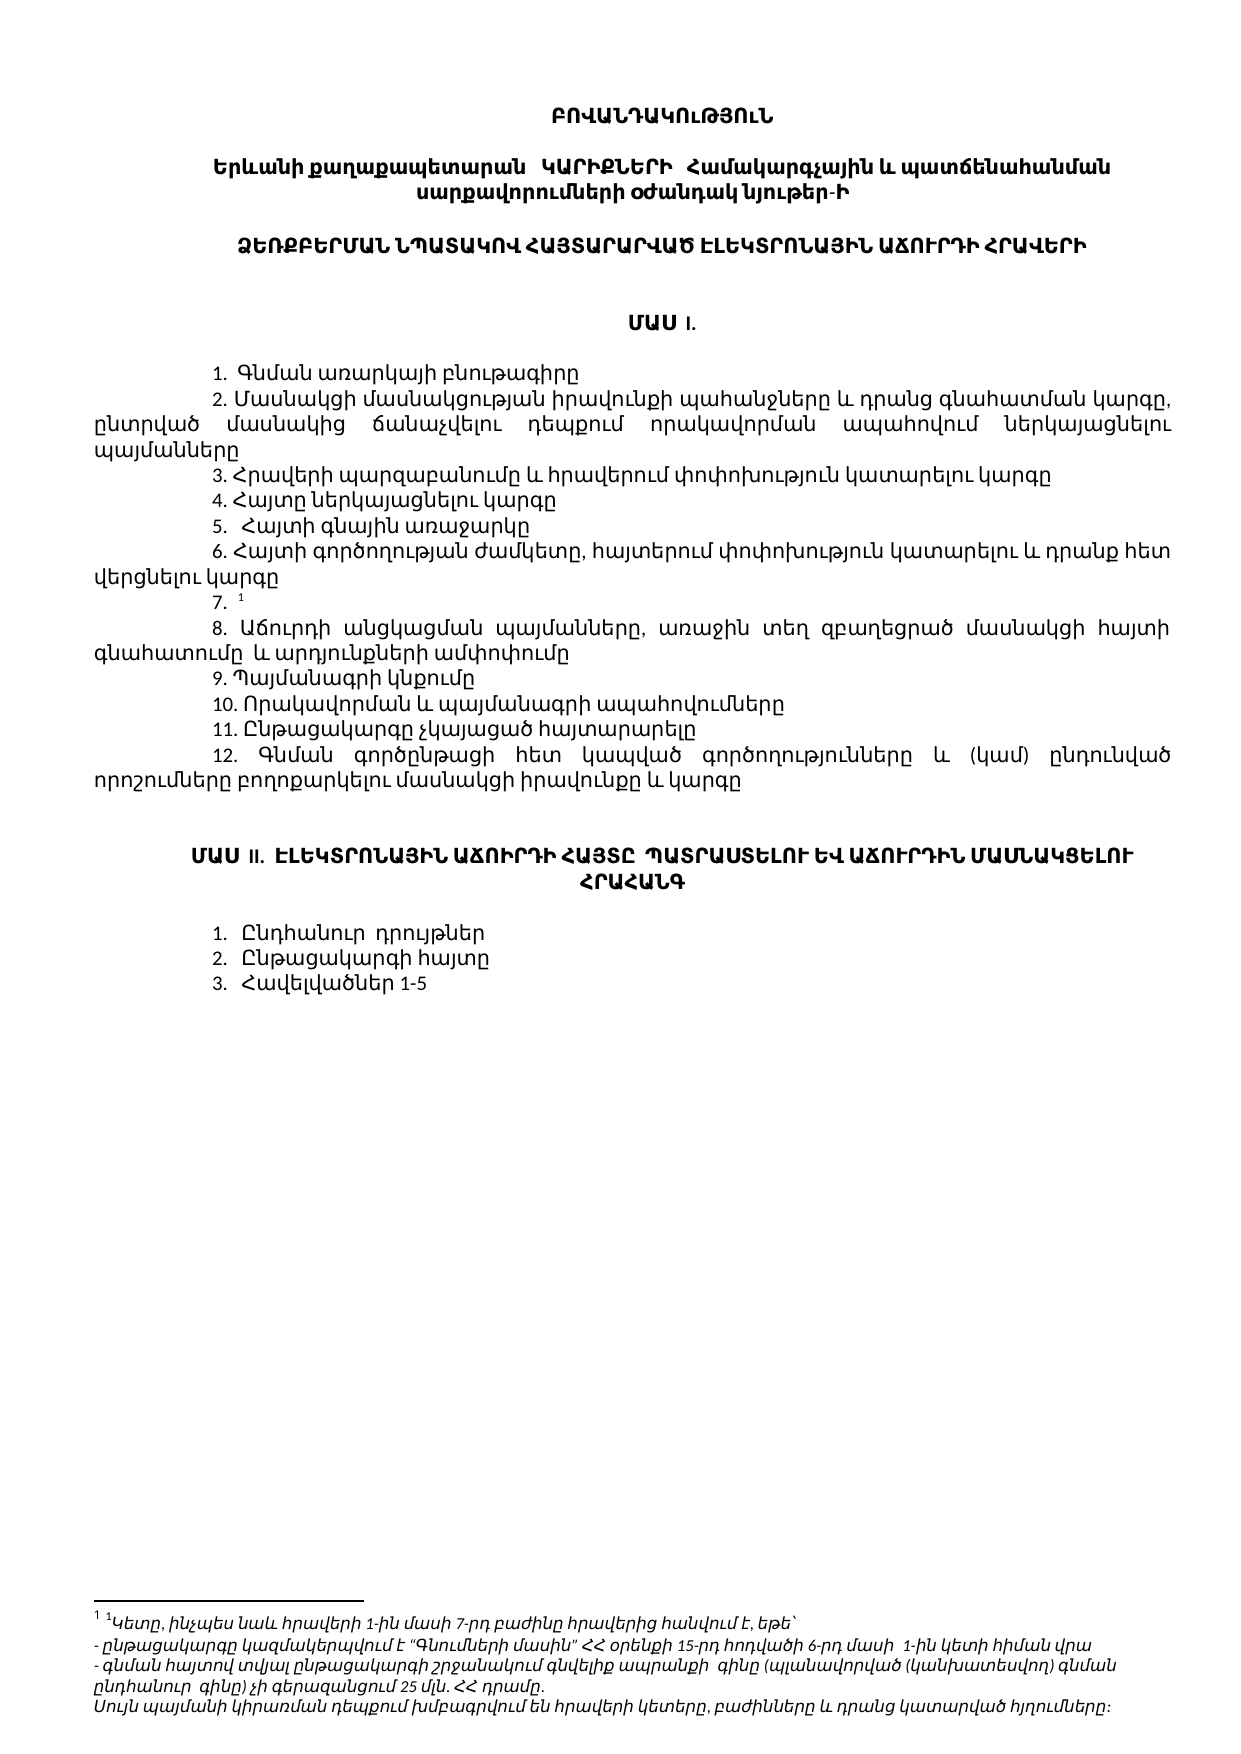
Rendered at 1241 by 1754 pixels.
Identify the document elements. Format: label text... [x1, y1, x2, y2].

text 8. Աճուրդի անցկացման պայմանները, առաջին տեղ զբաղեցրած մասնակցի հայտի գնահատումը և արդյունքների ամփոփումը [94, 615, 1171, 666]
text 6. Հայտի գործողության ժամկետը, հայտերում փոփոխություն կատարելու և դրանք հետ վերցնելու կարգը [94, 538, 1171, 589]
text 9. Պայմանագրի կնքումը [94, 666, 1171, 691]
text 3. Հրավերի պարզաբանումը և հրավերում փոփոխություն կատարելու կարգը [94, 462, 1171, 488]
text 7. 1 [94, 589, 1171, 615]
text 1. Գնման առարկայի բնութագիրը [94, 361, 1171, 386]
text 3. Հավելվածներ 1-5 [94, 971, 1171, 996]
text 2. Ընթացակարգի հայտը [94, 945, 1171, 971]
text 11. Ընթացակարգը չկայացած հայտարարելը [94, 716, 1171, 742]
text 1. Ընդհանուր դրույթներ [94, 920, 1171, 945]
text ՁԵՌՔԲԵՐՄԱՆ ՆՊԱՏԱԿՈՎ ՀԱՅՏԱՐԱՐՎԱԾ ԷԼԵԿՏՐՈՆԱՅԻՆ ԱՃՈՒՐԴԻ ՀՐԱՎԵՐԻ [94, 233, 1171, 259]
text 2. Մասնակցի մասնակցության իրավունքի պահանջները և դրանց գնահատման կարգը, ընտրված մասնակից ճանաչվելու դեպքում որակավորման ապահովում ներկայացնելու պայմանները [94, 386, 1171, 462]
text ՄԱՍ I. [94, 310, 1171, 335]
text Երևանի քաղաքապետարան ԿԱՐԻՔՆԵՐԻ Համակարգչային և պատճենահանման սարքավորումների օժանդակ նյութեր-Ի [94, 154, 1171, 205]
text 10. Որակավորման և պայմանագրի ապահովումները [94, 691, 1171, 716]
text 12. Գնման գործընթացի հետ կապված գործողությունները և (կամ) ընդունված որոշումները բողոքարկելու մասնակցի իրավունքը և կարգը [94, 742, 1171, 793]
text 4. Հայտը ներկայացնելու կարգը [94, 488, 1171, 513]
text ԲՈՎԱՆԴԱԿՈւԹՅՈւՆ [94, 103, 1171, 128]
text ՄԱՍ II. ԷԼԵԿՏՐՈՆԱՅԻՆ ԱՃՈԻՐԴԻ ՀԱՅՏԸ ՊԱՏՐԱՍՏԵԼՈՒ ԵՎ ԱՃՈՒՐԴԻՆ ՄԱՍՆԱԿՑԵԼՈՒ ՀՐԱՀԱՆԳ [94, 843, 1171, 894]
text 5. Հայտի գնային առաջարկը [94, 513, 1171, 538]
